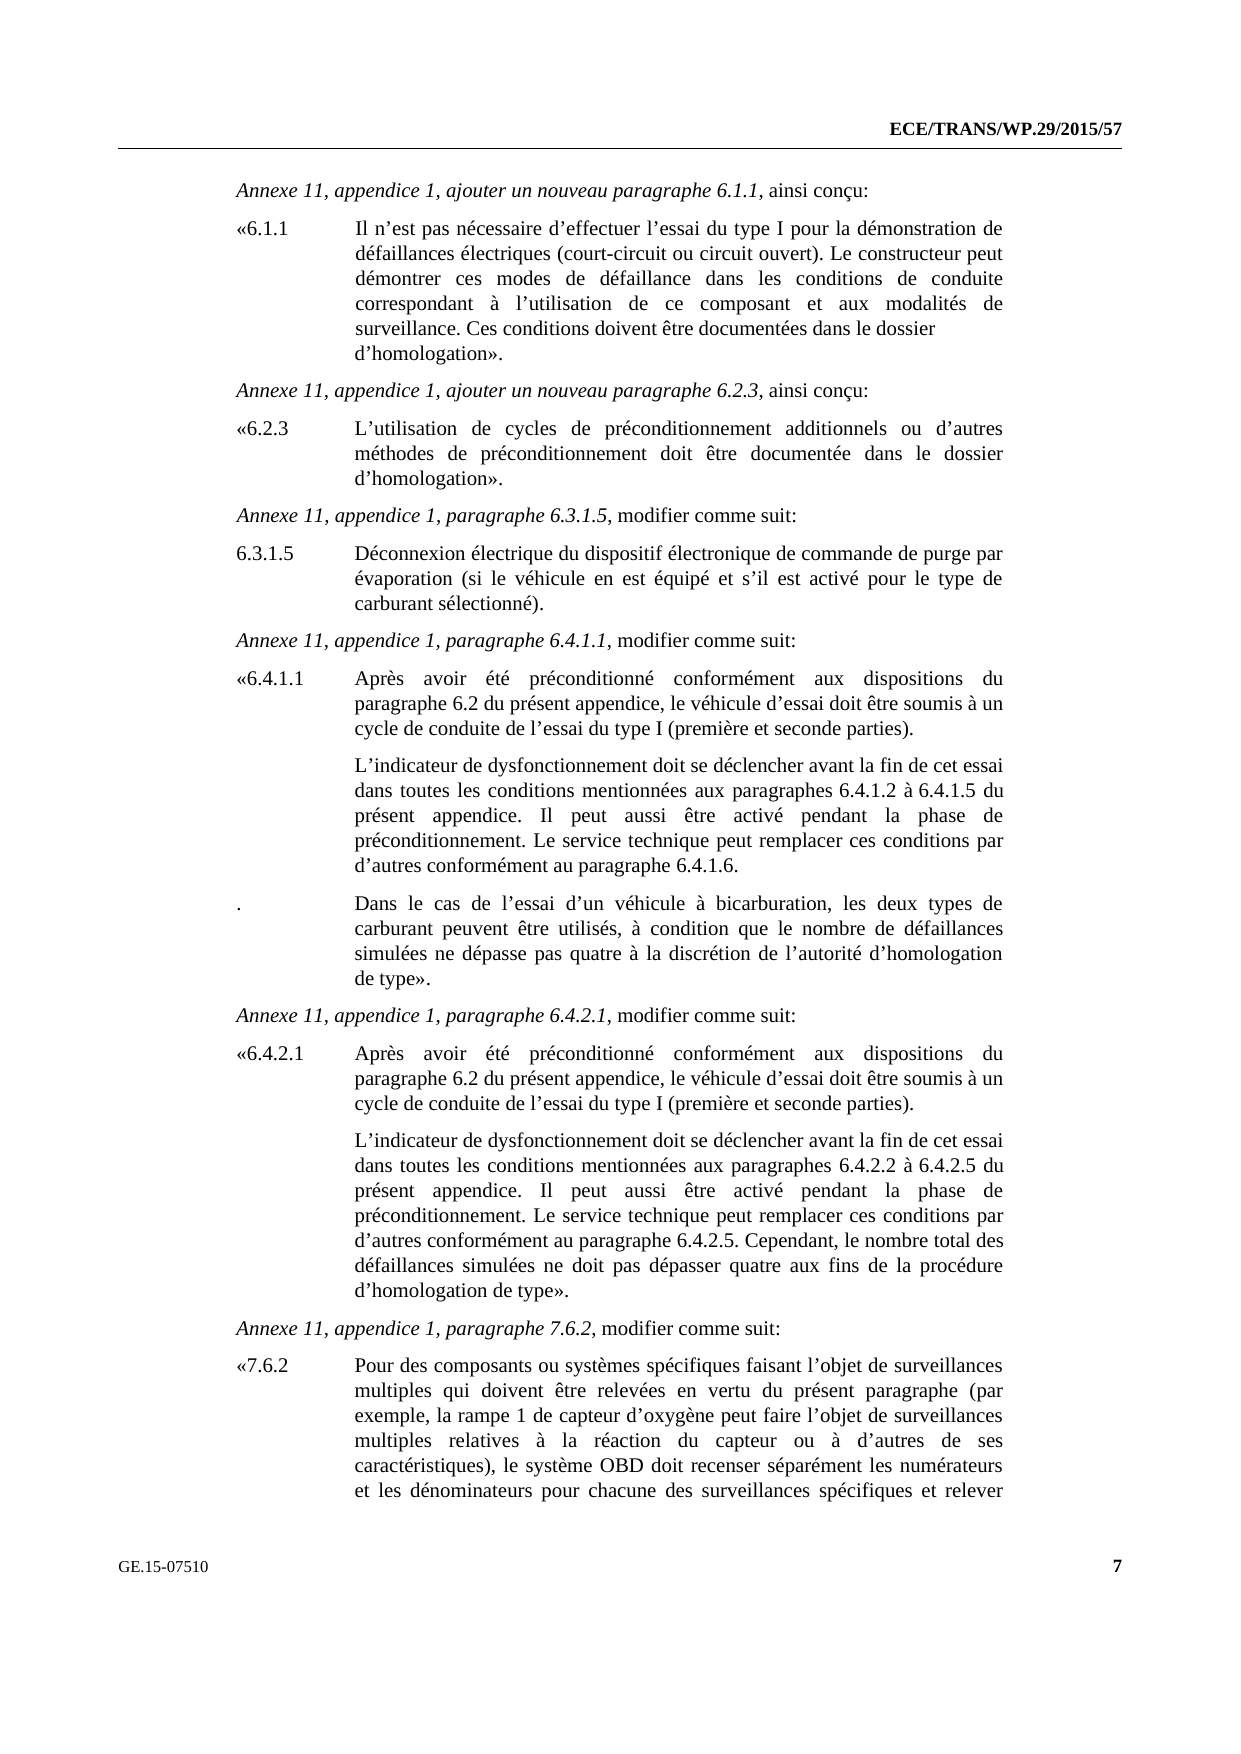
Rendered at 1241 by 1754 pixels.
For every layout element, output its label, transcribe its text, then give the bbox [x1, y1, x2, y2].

text . Dans le cas de l’essai d’un véhicule à bicarburation, les deux types de carburant peuvent être utilisés, à condition que le nombre de défaillances simulées ne dépasse pas quatre à la discrétion de l’autorité d’homologation de type». [236, 890, 1004, 990]
text Annexe 11, appendice 1, paragraphe 6.4.1.1, modifier comme suit: [236, 627, 1004, 652]
text Annexe 11, appendice 1, paragraphe 6.4.2.1, modifier comme suit: [236, 1002, 1004, 1027]
text Annexe 11, appendice 1, ajouter un nouveau paragraphe 6.1.1, ainsi conçu: [236, 177, 1003, 202]
text «6.2.3 L’utilisation de cycles de préconditionnement additionnels ou d’autres méthodes de préconditionnement doit être documentée dans le dossier d’homologation». [236, 415, 1004, 490]
text L’indicateur de dysfonctionnement doit se déclencher avant la fin de cet essai dans toutes les conditions mentionnées aux paragraphes 6.4.1.2 à 6.4.1.5 du présent appendice. Il peut aussi être activé pendant la phase de préconditionnement. Le service technique peut remplacer ces conditions par d’autres conformément au paragraphe 6.4.1.6. [236, 752, 1004, 877]
text Annexe 11, appendice 1, paragraphe 6.3.1.5, modifier comme suit: [237, 502, 1003, 527]
text «6.1.1 Il n’est pas nécessaire d’effectuer l’essai du type I pour la démonstration de défaillances électriques (court-circuit ou circuit ouvert). Le constructeur peut démontrer ces modes de défaillance dans les conditions de conduite correspondant à l’utilisation de ce composant et aux modalités de surveillance. Ces conditions doivent être documentées dans le dossier [236, 215, 1003, 340]
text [236, 1352, 1004, 1502]
text Annexe 11, appendice 1, ajouter un nouveau paragraphe 6.2.3, ainsi conçu: [236, 377, 1004, 402]
text «6.4.2.1 Après avoir été préconditionné conformément aux dispositions du paragraphe 6.2 du présent appendice, le véhicule d’essai doit être soumis à un cycle de conduite de l’essai du type I (première et seconde parties). [236, 1040, 1004, 1115]
text L’indicateur de dysfonctionnement doit se déclencher avant la fin de cet essai dans toutes les conditions mentionnées aux paragraphes 6.4.2.2 à 6.4.2.5 du présent appendice. Il peut aussi être activé pendant la phase de préconditionnement. Le service technique peut remplacer ces conditions par d’autres conformément au paragraphe 6.4.2.5. Cependant, le nombre total des défaillances simulées ne doit pas dépasser quatre aux fins de la procédure d’homologation de type». [236, 1127, 1004, 1302]
text Annexe 11, appendice 1, paragraphe 7.6.2, modifier comme suit: [236, 1315, 1004, 1340]
text d’homologation». [236, 340, 1004, 365]
text «6.4.1.1 Après avoir été préconditionné conformément aux dispositions du paragraphe 6.2 du présent appendice, le véhicule d’essai doit être soumis à un cycle de conduite de l’essai du type I (première et seconde parties). [236, 665, 1004, 740]
text 6.3.1.5 Déconnexion électrique du dispositif électronique de commande de purge par évaporation (si le véhicule en est équipé et s’il est activé pour le type de carburant sélectionné). [236, 540, 1004, 615]
